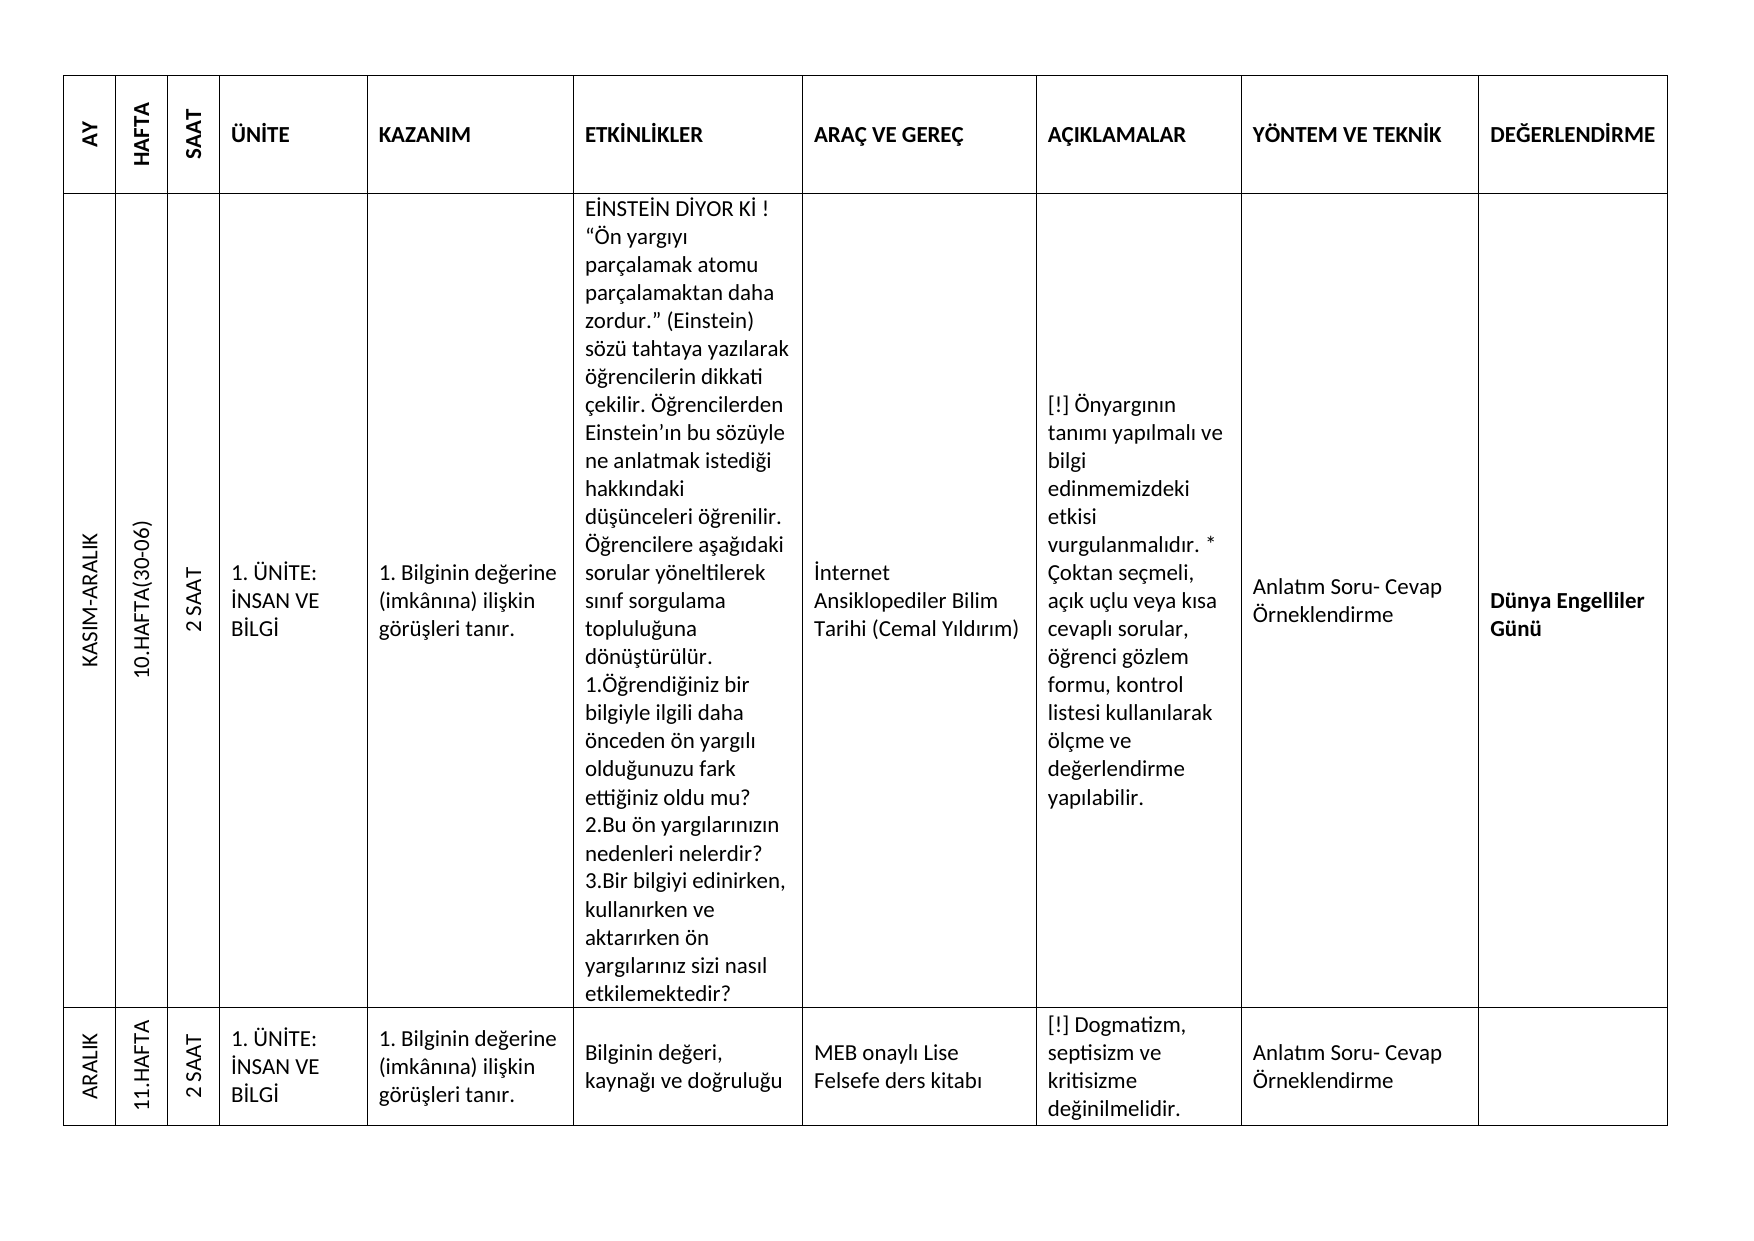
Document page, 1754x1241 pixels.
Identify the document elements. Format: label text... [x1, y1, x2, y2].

table_cell 10.HAFTA(30-06) [116, 194, 167, 1007]
table_header ARAÇ VE GEREÇ [803, 76, 1036, 193]
table_header SAAT [168, 76, 219, 193]
table_cell KASIM-ARALIK [64, 194, 115, 1007]
table_cell 2 SAAT [168, 194, 219, 1007]
table_header KAZANIM [368, 76, 573, 193]
table_cell ARALIK [64, 1008, 115, 1125]
table_header ÜNİTE [220, 76, 367, 193]
table_cell 1. Bilginin değerine (imkânına) ilişkin görüşleri tanır. [368, 1008, 573, 1125]
table_cell MEB onaylı Lise Felsefe ders kitabı [803, 1008, 1036, 1125]
table_cell 1. ÜNİTE: İNSAN VE BİLGİ [220, 194, 367, 1007]
table_header YÖNTEM VE TEKNİK [1242, 76, 1478, 193]
table_cell Anlatım Soru- Cevap Örneklendirme [1242, 194, 1478, 1007]
table_header AY [64, 76, 115, 193]
table_cell İnternet Ansiklopediler Bilim Tarihi (Cemal Yıldırım) [803, 194, 1036, 1007]
table_cell Bilginin değeri, kaynağı ve doğruluğu [574, 1008, 802, 1125]
table_cell 1. Bilginin değerine (imkânına) ilişkin görüşleri tanır. [368, 194, 573, 1007]
table_cell Anlatım Soru- Cevap Örneklendirme [1242, 1008, 1478, 1125]
table_header AÇIKLAMALAR [1037, 76, 1241, 193]
table_cell [1479, 1008, 1667, 1125]
table_cell 11.HAFTA(07-13) [116, 1008, 167, 1125]
table_cell Dünya Engelliler Günü [1479, 194, 1667, 1007]
table_header ETKİNLİKLER [574, 76, 802, 193]
table_cell [!] Dogmatizm, septisizm ve kritisizme değinilmelidir. [1037, 1008, 1241, 1125]
table_header HAFTA [116, 76, 167, 193]
table_header DEĞERLENDİRME [1479, 76, 1667, 193]
table_cell 2 SAAT [168, 1008, 219, 1125]
table_cell 1. ÜNİTE: İNSAN VE BİLGİ [220, 1008, 367, 1125]
